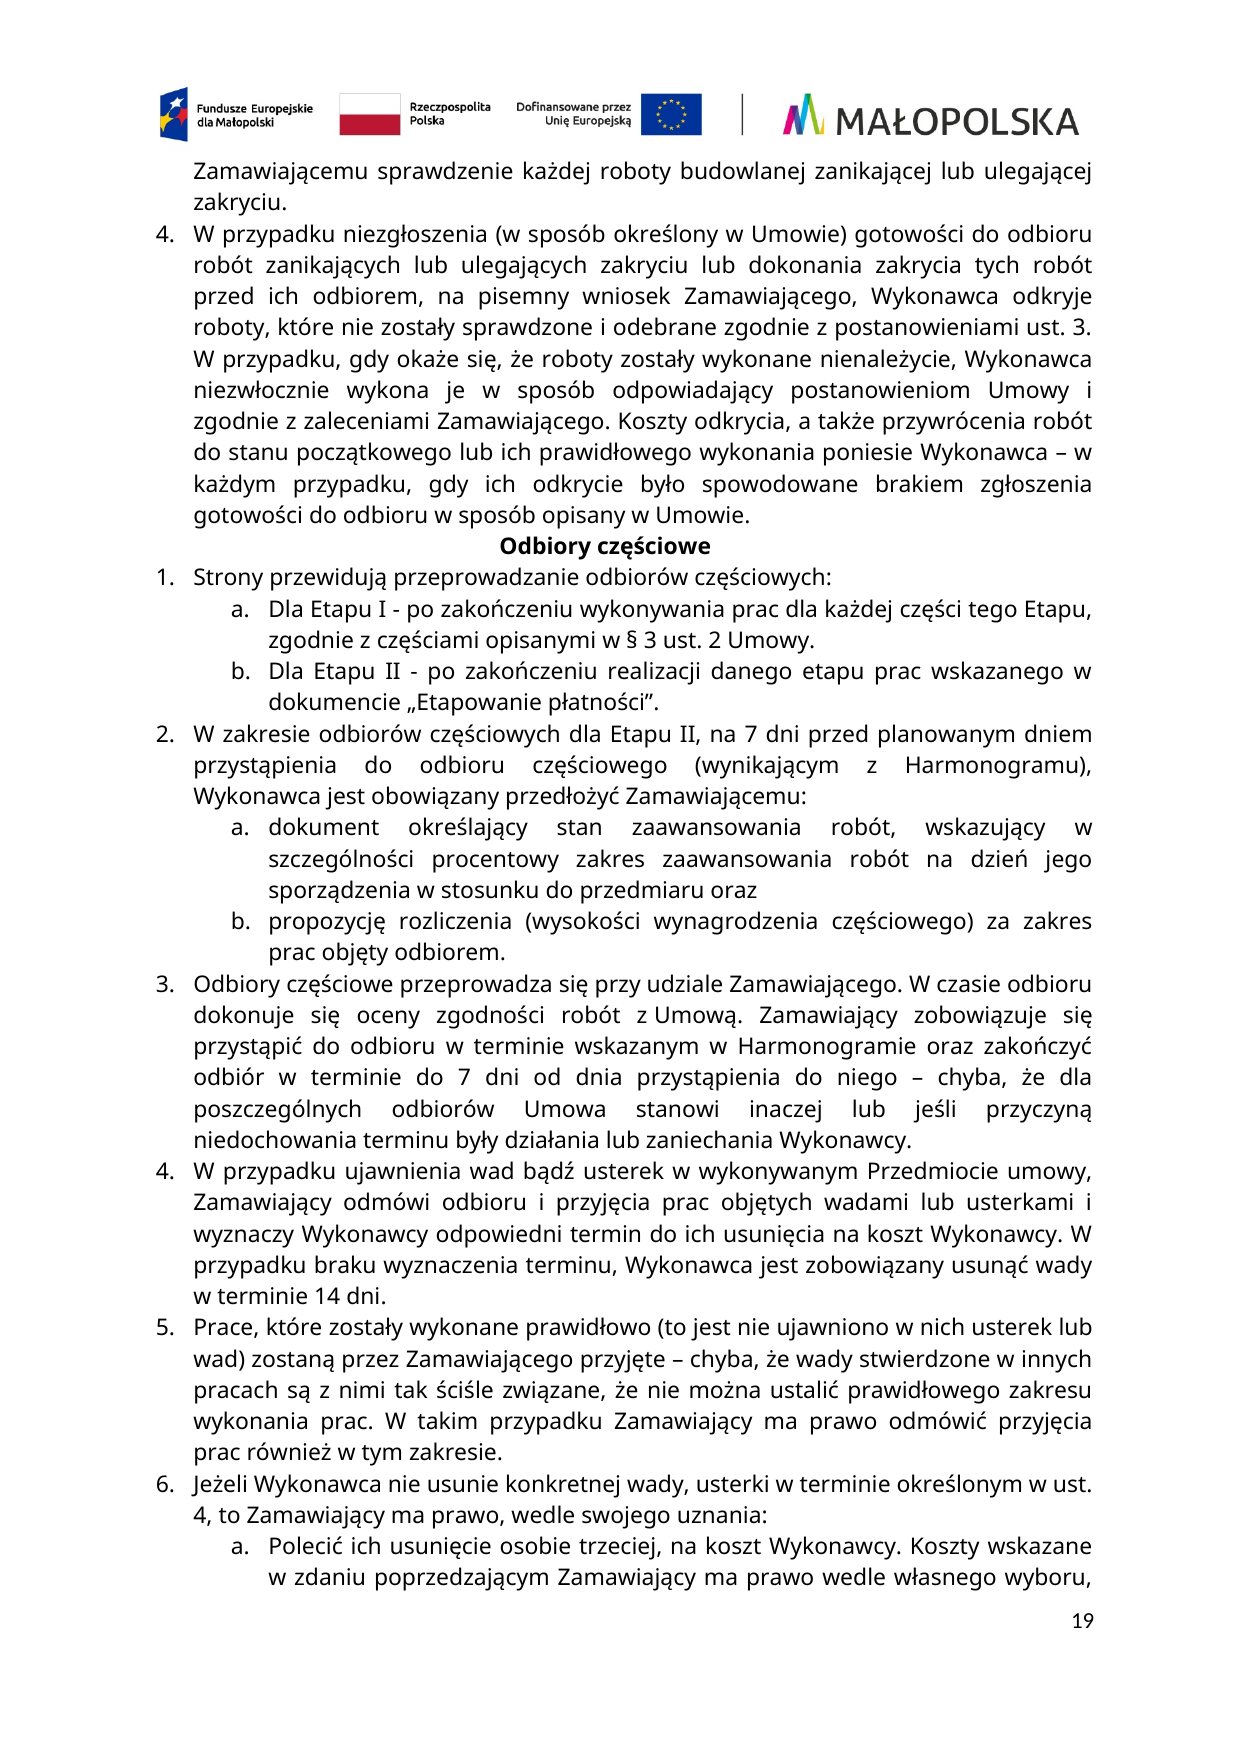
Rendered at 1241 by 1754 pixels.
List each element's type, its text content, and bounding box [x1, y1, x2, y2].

text Odbiory częściowe [117, 530, 1093, 561]
picture [147, 73, 1093, 155]
list W zakresie odbiorów częściowych dla Etapu II, na 7 dni przed planowanym dniem przystąpienia do odbioru częściowego (wynikającym z Harmonogramu), Wykonawca jest obowiązany przedłożyć Zamawiającemu: [156, 717, 1093, 811]
list Strony przewidują przeprowadzanie odbiorów częściowych: [156, 561, 1093, 592]
list Odbiory częściowe przeprowadza się przy udziale Zamawiającego. W czasie odbioru dokonuje się oceny zgodności robót z Umową. Zamawiający zobowiązuje się przystąpić do odbioru w terminie wskazanym w Harmonogramie oraz zakończyć odbiór w terminie do 7 dni od dnia przystąpienia do niego – chyba, że dla poszczególnych odbiorów Umowa stanowi inaczej lub jeśli przyczyną niedochowania terminu były działania lub zaniechania Wykonawcy. [156, 967, 1093, 1155]
list Dla Etapu I - po zakończeniu wykonywania prac dla każdej części tego Etapu, zgodnie z częściami opisanymi w § 3 ust. 2 Umowy. [231, 592, 1093, 655]
list propozycję rozliczenia (wysokości wynagrodzenia częściowego) za zakres prac objęty odbiorem. [231, 905, 1093, 967]
list W przypadku ujawnienia wad bądź usterek w wykonywanym Przedmiocie umowy, Zamawiający odmówi odbioru i przyjęcia prac objętych wadami lub usterkami i wyznaczy Wykonawcy odpowiedni termin do ich usunięcia na koszt Wykonawcy. W przypadku braku wyznaczenia terminu, Wykonawca jest zobowiązany usunąć wady w terminie 14 dni. [156, 1155, 1093, 1311]
list Prace, które zostały wykonane prawidłowo (to jest nie ujawniono w nich usterek lub wad) zostaną przez Zamawiającego przyjęte – chyba, że wady stwierdzone w innych pracach są z nimi tak ściśle związane, że nie można ustalić prawidłowego zakresu wykonania prac. W takim przypadku Zamawiający ma prawo odmówić przyjęcia prac również w tym zakresie. [156, 1311, 1093, 1467]
list W przypadku niezgłoszenia (w sposób określony w Umowie) gotowości do odbioru robót zanikających lub ulegających zakryciu lub dokonania zakrycia tych robót przed ich odbiorem, na pisemny wniosek Zamawiającego, Wykonawca odkryje roboty, które nie zostały sprawdzone i odebrane zgodnie z postanowieniami ust. 3. W przypadku, gdy okaże się, że roboty zostały wykonane nienależycie, Wykonawca niezwłocznie wykona je w sposób odpowiadający postanowieniom Umowy i zgodnie z zaleceniami Zamawiającego. Koszty odkrycia, a także przywrócenia robót do stanu początkowego lub ich prawidłowego wykonania poniesie Wykonawca – w każdym przypadku, gdy ich odkrycie było spowodowane brakiem zgłoszenia gotowości do odbioru w sposób opisany w Umowie. [156, 217, 1093, 530]
list dokument określający stan zaawansowania robót, wskazujący w szczególności procentowy zakres zaawansowania robót na dzień jego sporządzenia w stosunku do przedmiaru oraz [231, 811, 1093, 905]
list Jeżeli Wykonawca nie usunie konkretnej wady, usterki w terminie określonym w ust. 4, to Zamawiający ma prawo, wedle swojego uznania: [156, 1467, 1093, 1530]
list Dla Etapu II - po zakończeniu realizacji danego etapu prac wskazanego w dokumencie „Etapowanie płatności”. [231, 655, 1093, 717]
